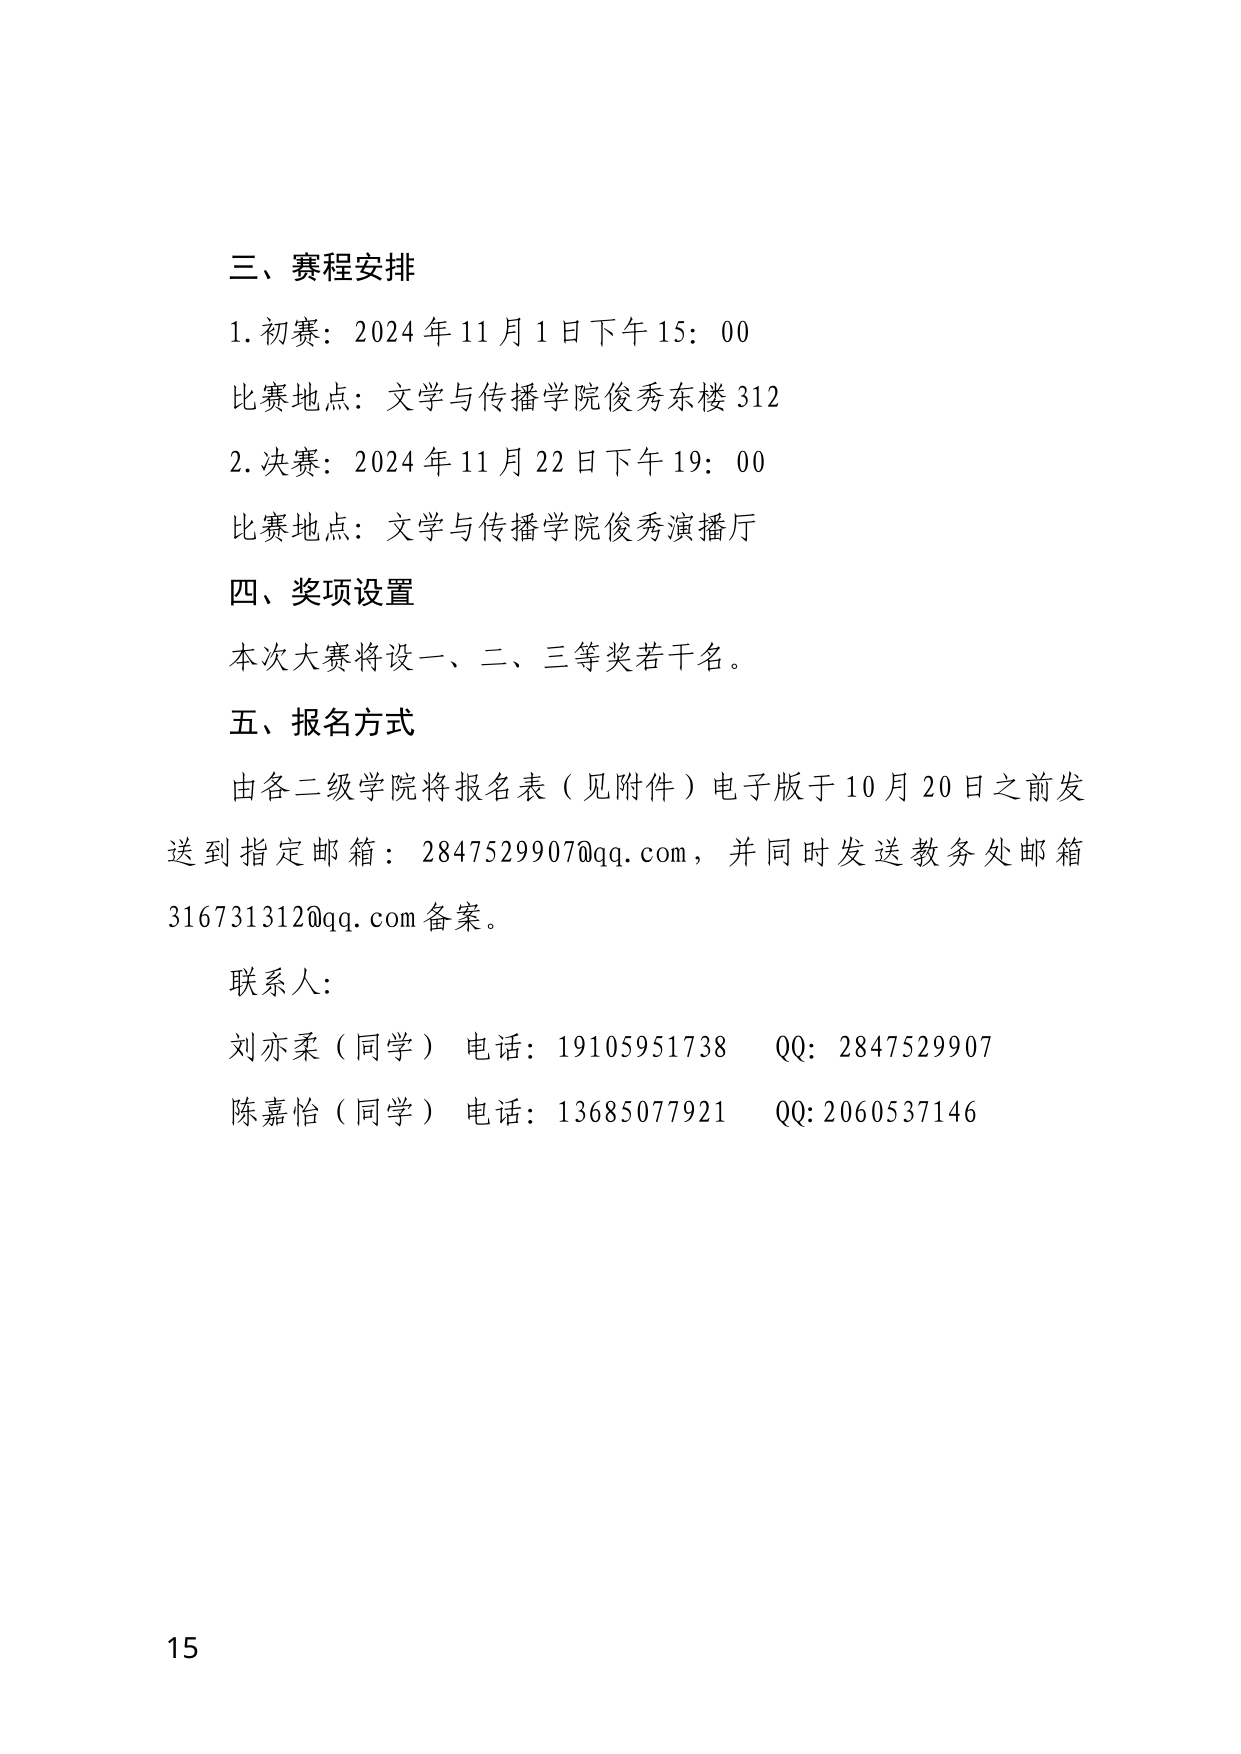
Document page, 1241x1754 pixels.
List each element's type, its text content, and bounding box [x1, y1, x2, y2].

text 三、赛程安排 [165, 233, 1087, 298]
text 四、奖项设置 [165, 558, 1087, 623]
text 由各二级学院将报名表（见附件）电子版于10月20日之前发送到指定邮箱：2847529907@qq.com，并同时发送教务处邮箱316731312@qq.com备案。 [165, 753, 1087, 948]
text 比赛地点：文学与传播学院俊秀演播厅 [165, 493, 1087, 558]
text 本次大赛将设一、二、三等奖若干名。 [165, 623, 1087, 688]
text 刘亦柔（同学） 电话：19105951738 QQ：2847529907 [165, 1013, 1087, 1078]
text 陈嘉怡（同学） 电话：13685077921 QQ:2060537146 [165, 1078, 1087, 1143]
text 联系人： [165, 948, 1087, 1013]
text 1.初赛：2024年11月1日下午15：00 [165, 298, 1087, 363]
text 比赛地点：文学与传播学院俊秀东楼312 [165, 363, 1087, 428]
text 五、报名方式 [165, 688, 1087, 753]
text 2.决赛：2024年11月22日下午19：00 [165, 428, 1087, 493]
